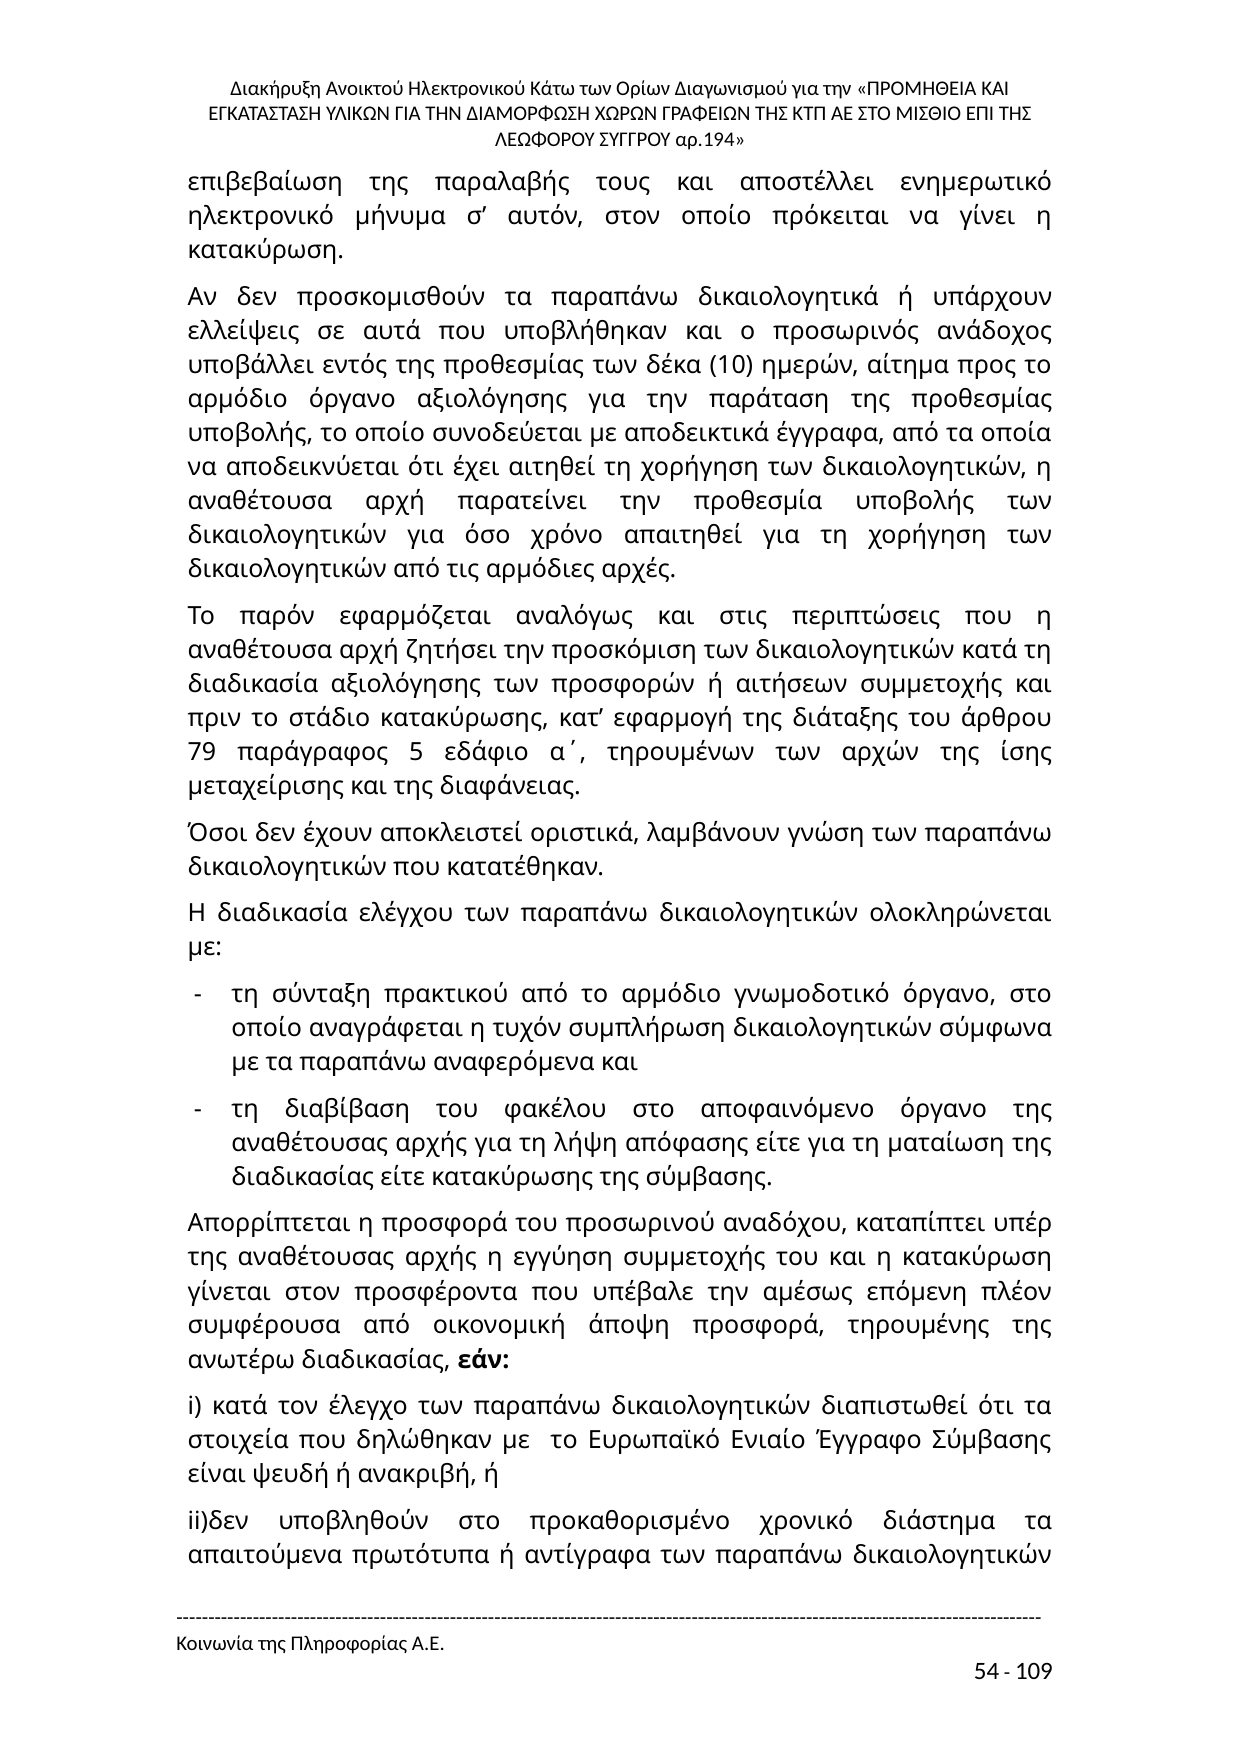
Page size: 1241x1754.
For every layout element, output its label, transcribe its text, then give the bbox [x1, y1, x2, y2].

text Απορρίπτεται η προσφορά του προσωρινού αναδόχου, καταπίπτει υπέρ της αναθέτουσας αρχής η εγγύηση συμμετοχής του και η κατακύρωση γίνεται στον προσφέροντα που υπέβαλε την αμέσως επόμενη πλέον συμφέρουσα από οικονομική άποψη προσφορά, τηρουμένης της ανωτέρω διαδικασίας, εάν: [187, 1205, 1053, 1375]
text Όσοι δεν έχουν αποκλειστεί οριστικά, λαμβάνουν γνώση των παραπάνω δικαιολογητικών που κατατέθηκαν. [187, 814, 1053, 882]
text i) κατά τον έλεγχο των παραπάνω δικαιολογητικών διαπιστωθεί ότι τα στοιχεία που δηλώθηκαν με το Ευρωπαϊκό Ενιαίο Έγγραφο Σύμβασης είναι ψευδή ή ανακριβή, ή [187, 1388, 1053, 1490]
text Το παρόν εφαρμόζεται αναλόγως και στις περιπτώσεις που η αναθέτουσα αρχή ζητήσει την προσκόμιση των δικαιολογητικών κατά τη διαδικασία αξιολόγησης των προσφορών ή αιτήσεων συμμετοχής και πριν το στάδιο κατακύρωσης, κατ’ εφαρμογή της διάταξης του άρθρου 79 παράγραφος 5 εδάφιο α΄, τηρουμένων των αρχών της ίσης μεταχείρισης και της διαφάνειας. [187, 597, 1053, 802]
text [187, 164, 1053, 266]
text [187, 1502, 1053, 1571]
list τη διαβίβαση του φακέλου στο αποφαινόμενο όργανο της αναθέτουσας αρχής για τη λήψη απόφασης είτε για τη ματαίωση της διαδικασίας είτε κατακύρωσης της σύμβασης. [194, 1090, 1053, 1192]
text Η διαδικασία ελέγχου των παραπάνω δικαιολογητικών ολοκληρώνεται με: [187, 895, 1053, 963]
list τη σύνταξη πρακτικού από το αρμόδιο γνωμοδοτικό όργανο, στο οποίο αναγράφεται η τυχόν συμπλήρωση δικαιολογητικών σύμφωνα με τα παραπάνω αναφερόμενα και [194, 976, 1053, 1078]
text Αν δεν προσκομισθούν τα παραπάνω δικαιολογητικά ή υπάρχουν ελλείψεις σε αυτά που υποβλήθηκαν και ο προσωρινός ανάδοχος υποβάλλει εντός της προθεσμίας των δέκα (10) ημερών, αίτημα προς το αρμόδιο όργανο αξιολόγησης για την παράταση της προθεσμίας υποβολής, το οποίο συνοδεύεται με αποδεικτικά έγγραφα, από τα οποία να αποδεικνύεται ότι έχει αιτηθεί τη χορήγηση των δικαιολογητικών, η αναθέτουσα αρχή παρατείνει την προθεσμία υποβολής των δικαιολογητικών για όσο χρόνο απαιτηθεί για τη χορήγηση των δικαιολογητικών από τις αρμόδιες αρχές. [187, 278, 1053, 585]
